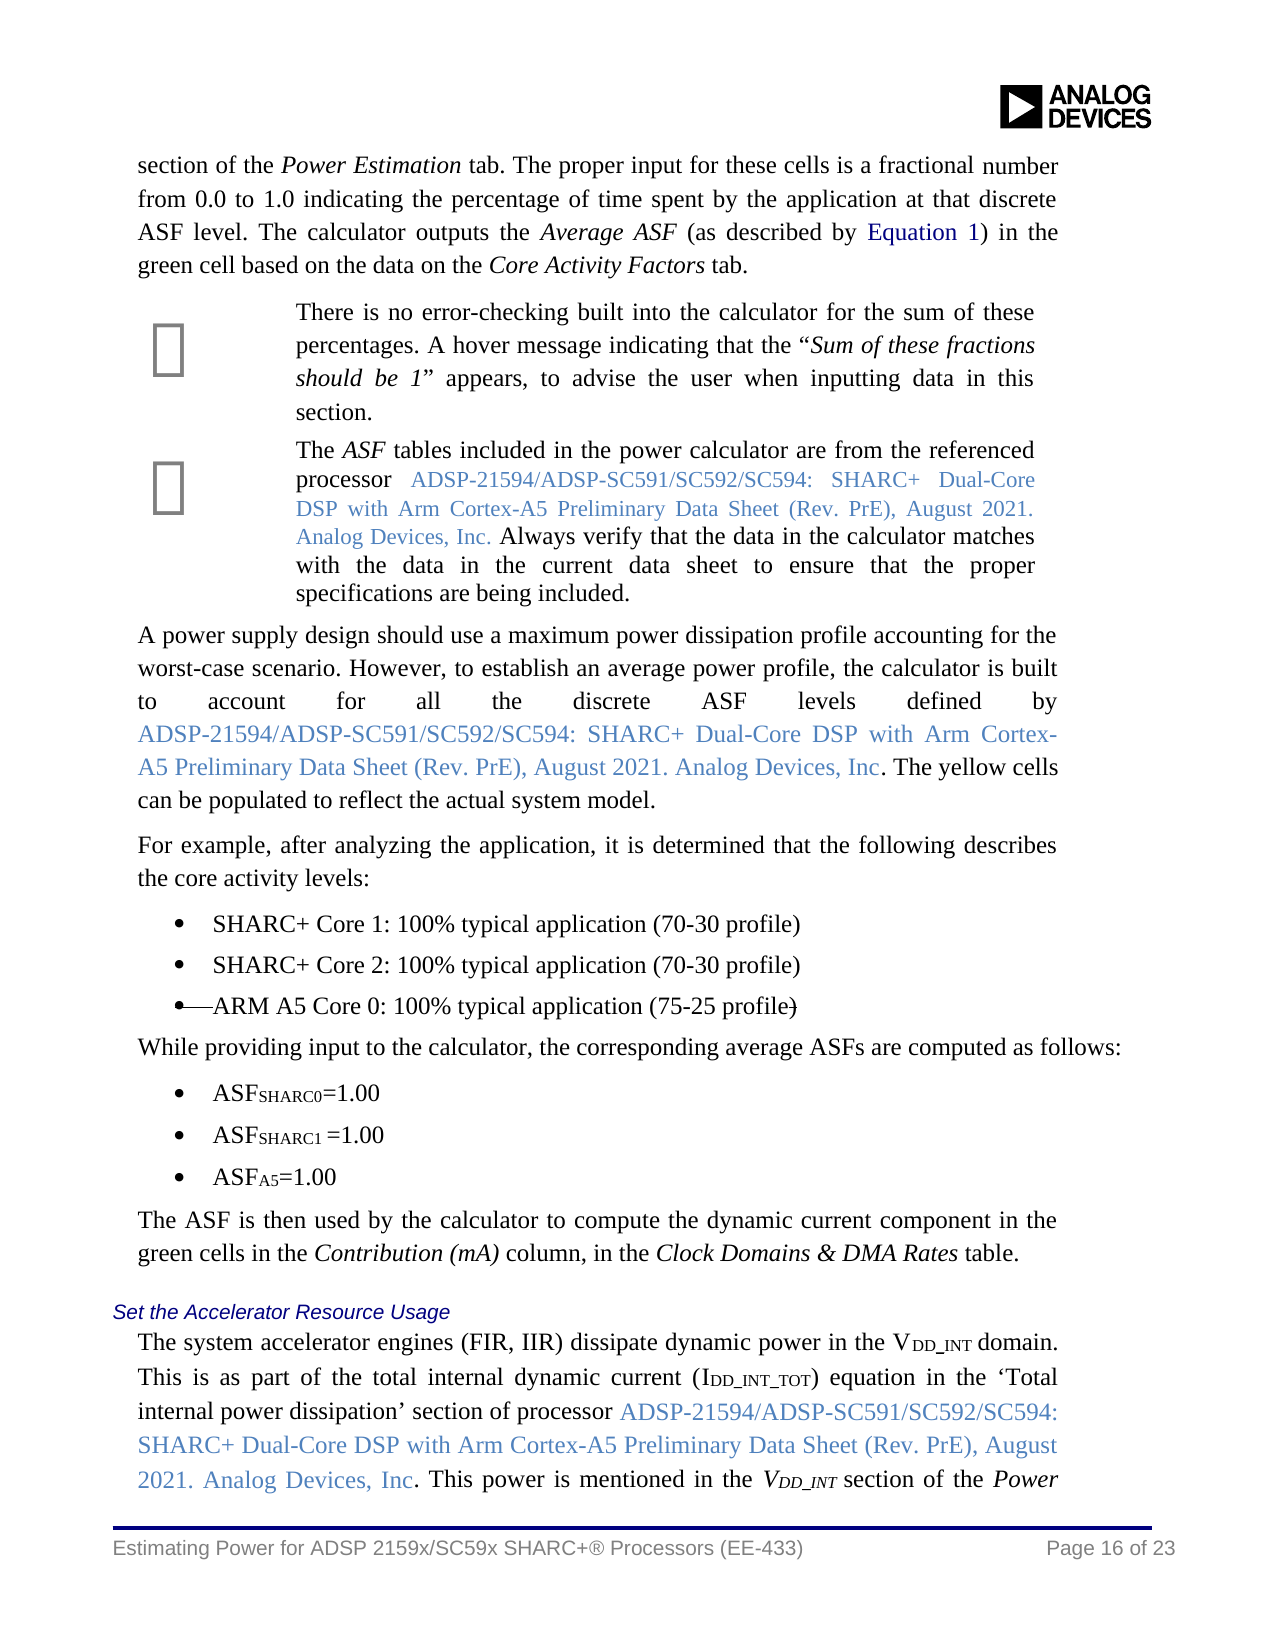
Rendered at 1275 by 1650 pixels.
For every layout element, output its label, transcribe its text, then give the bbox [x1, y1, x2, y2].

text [137, 150, 1058, 279]
table_header There is no error-checking built into the calculator for the sum of these percentages. A hover message indicating that the “Sum of these fractions should be 1” appears, to advise the user when inputting data in this section. [258, 298, 1056, 429]
table_cell  [125, 429, 258, 607]
text A power supply design should use a maximum power dissipation profile accounting for the worst-case scenario. However, to establish an average power profile, the calculator is built to account for all the discrete ASF levels defined by data sheet. The yellow cells can be populated to reflect the actual system model. [137, 620, 1058, 814]
list ASFA5=1.00 [175, 1162, 1152, 1192]
list ARM A5 Core 0: 100% typical application (75-25 profile) [175, 991, 1152, 1020]
list ASFSHARC0=1.00 [175, 1078, 1152, 1108]
table_cell The ASF tables included in the power calculator are from the referenced processor data sheet. Always verify that the data in the calculator matches with the data in the current data sheet to ensure that the proper specifications are being included. [258, 429, 1056, 607]
text While providing input to the calculator, the corresponding average ASFs are computed as follows: [137, 1032, 1152, 1061]
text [137, 1327, 1058, 1494]
table_header  [125, 298, 258, 429]
text The ASF is then used by the calculator to compute the dynamic current component in the green cells in the Contribution (mA) column, in the Clock Domains & DMA Rates table. [137, 1205, 1058, 1266]
subtitle Set the Accelerator Resource Usage [112, 1300, 1152, 1324]
list ASFSHARC1 =1.00 [175, 1120, 1152, 1150]
list SHARC+ Core 1: 100% typical application (70-30 profile) [175, 909, 1152, 938]
text For example, after analyzing the application, it is determined that the following describes the core activity levels: [137, 830, 1058, 892]
list SHARC+ Core 2: 100% typical application (70-30 profile) [175, 950, 1152, 979]
